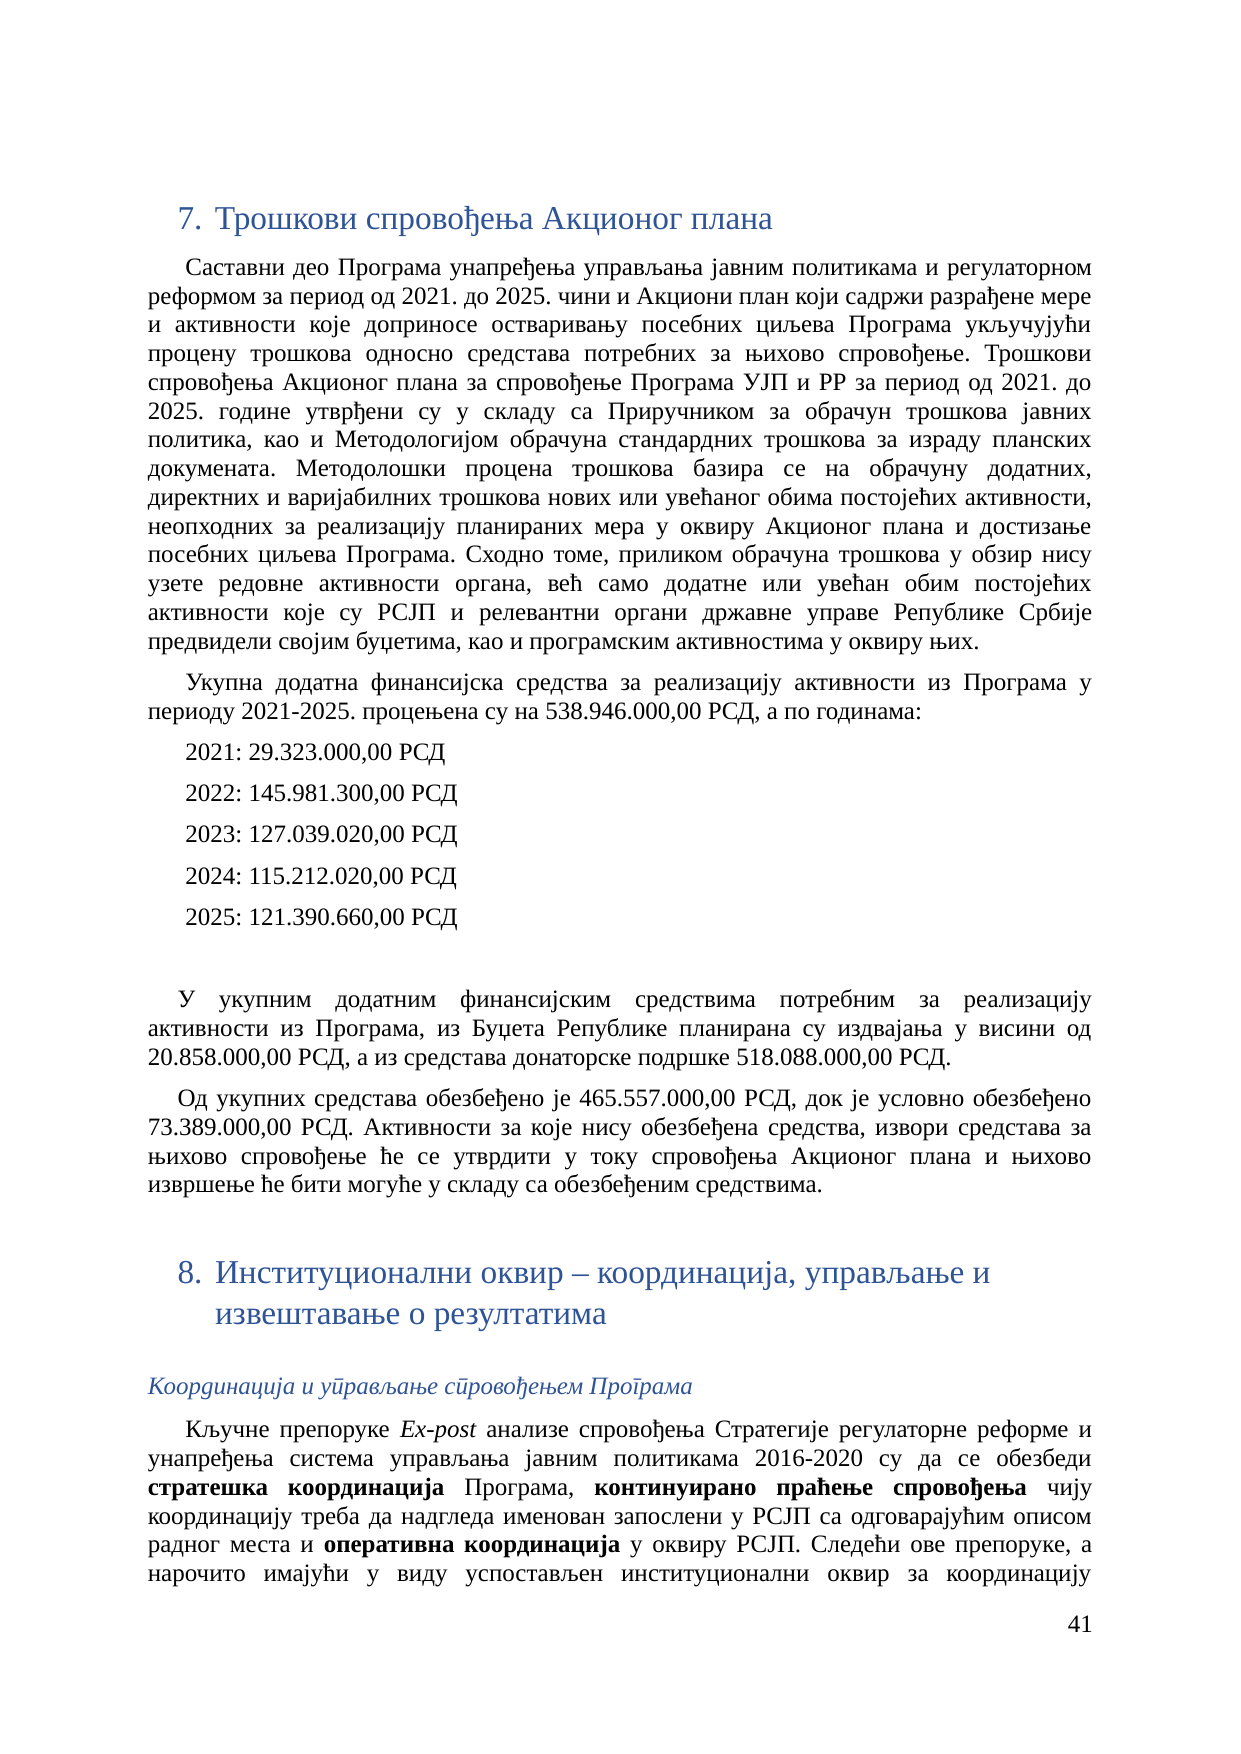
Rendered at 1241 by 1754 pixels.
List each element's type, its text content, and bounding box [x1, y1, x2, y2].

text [148, 1414, 1092, 1587]
text 2021: 29.323.000,00 РСД [148, 737, 1092, 766]
subtitle Координација и управљање спровођењем Програма [148, 1371, 1092, 1400]
subtitle Институционални оквир – координација, управљање и извештавање о резултатима [177, 1252, 1092, 1331]
text У укупним додатним финансијским средствима потребним за реализацију активности из Програма, из Буџета Републике планирана су издвајања у висини од 20.858.000,00 РСД, а из средстава донаторске подршке 518.088.000,00 РСД. [148, 984, 1092, 1071]
text Саставни део Програма унапређења управљања јавним политикама и регулаторном реформом за период од 2021. до 2025. чини и Акциони план који садржи разрађене мере и активности које доприносе остваривању посебних циљева Програма укључујући процену трошкова односно средстава потребних за њихово спровођење. Трошкови спровођења Акционог плана за спровођење Програма УЈП и РР за период од 2021. до 2025. године утврђени су у складу са Приручником за обрачун трошкова јавних политика, као и Методологијом обрачуна стандардних трошкова за израду планских докумената. Методолошки процена трошкова базира се на обрачуну додатних, директних и варијабилних трошкова нових или увећаног обима постојећих активности, неопходних за реализацију планираних мера у оквиру Акционог плана и достизање посебних циљева Програма. Сходно томе, приликом обрачуна трошкова у обзир нису узете редовне активности органа, већ само додатне или увећан обим постојећих активности које су РСЈП и релевантни органи државне управе Републике Србије предвидели својим буџетима, као и програмским активностима у оквиру њих. [148, 252, 1092, 654]
text 2025: 121.390.660,00 РСД [148, 902, 1092, 931]
text Укупна додатна финансијска средства за реализацију активности из Програма у периоду 2021-2025. процењена су на 538.946.000,00 РСД, а по годинама: [148, 667, 1092, 724]
text 2023: 127.039.020,00 РСД [148, 819, 1092, 848]
subtitle Трошкови спровођења Акционог плана [177, 198, 1092, 237]
text Од укупних средстава обезбеђено је 465.557.000,00 РСД, док је условно обезбеђено 73.389.000,00 РСД. Активности за које нису обезбеђена средства, извори средстава за њихово спровођење ће се утврдити у току спровођења Акционог плана и њихово извршење ће бити могуће у складу са обезбеђеним средствима. [148, 1083, 1092, 1198]
text 2024: 115.212.020,00 РСД [148, 861, 1092, 889]
text 2022: 145.981.300,00 РСД [148, 778, 1092, 807]
